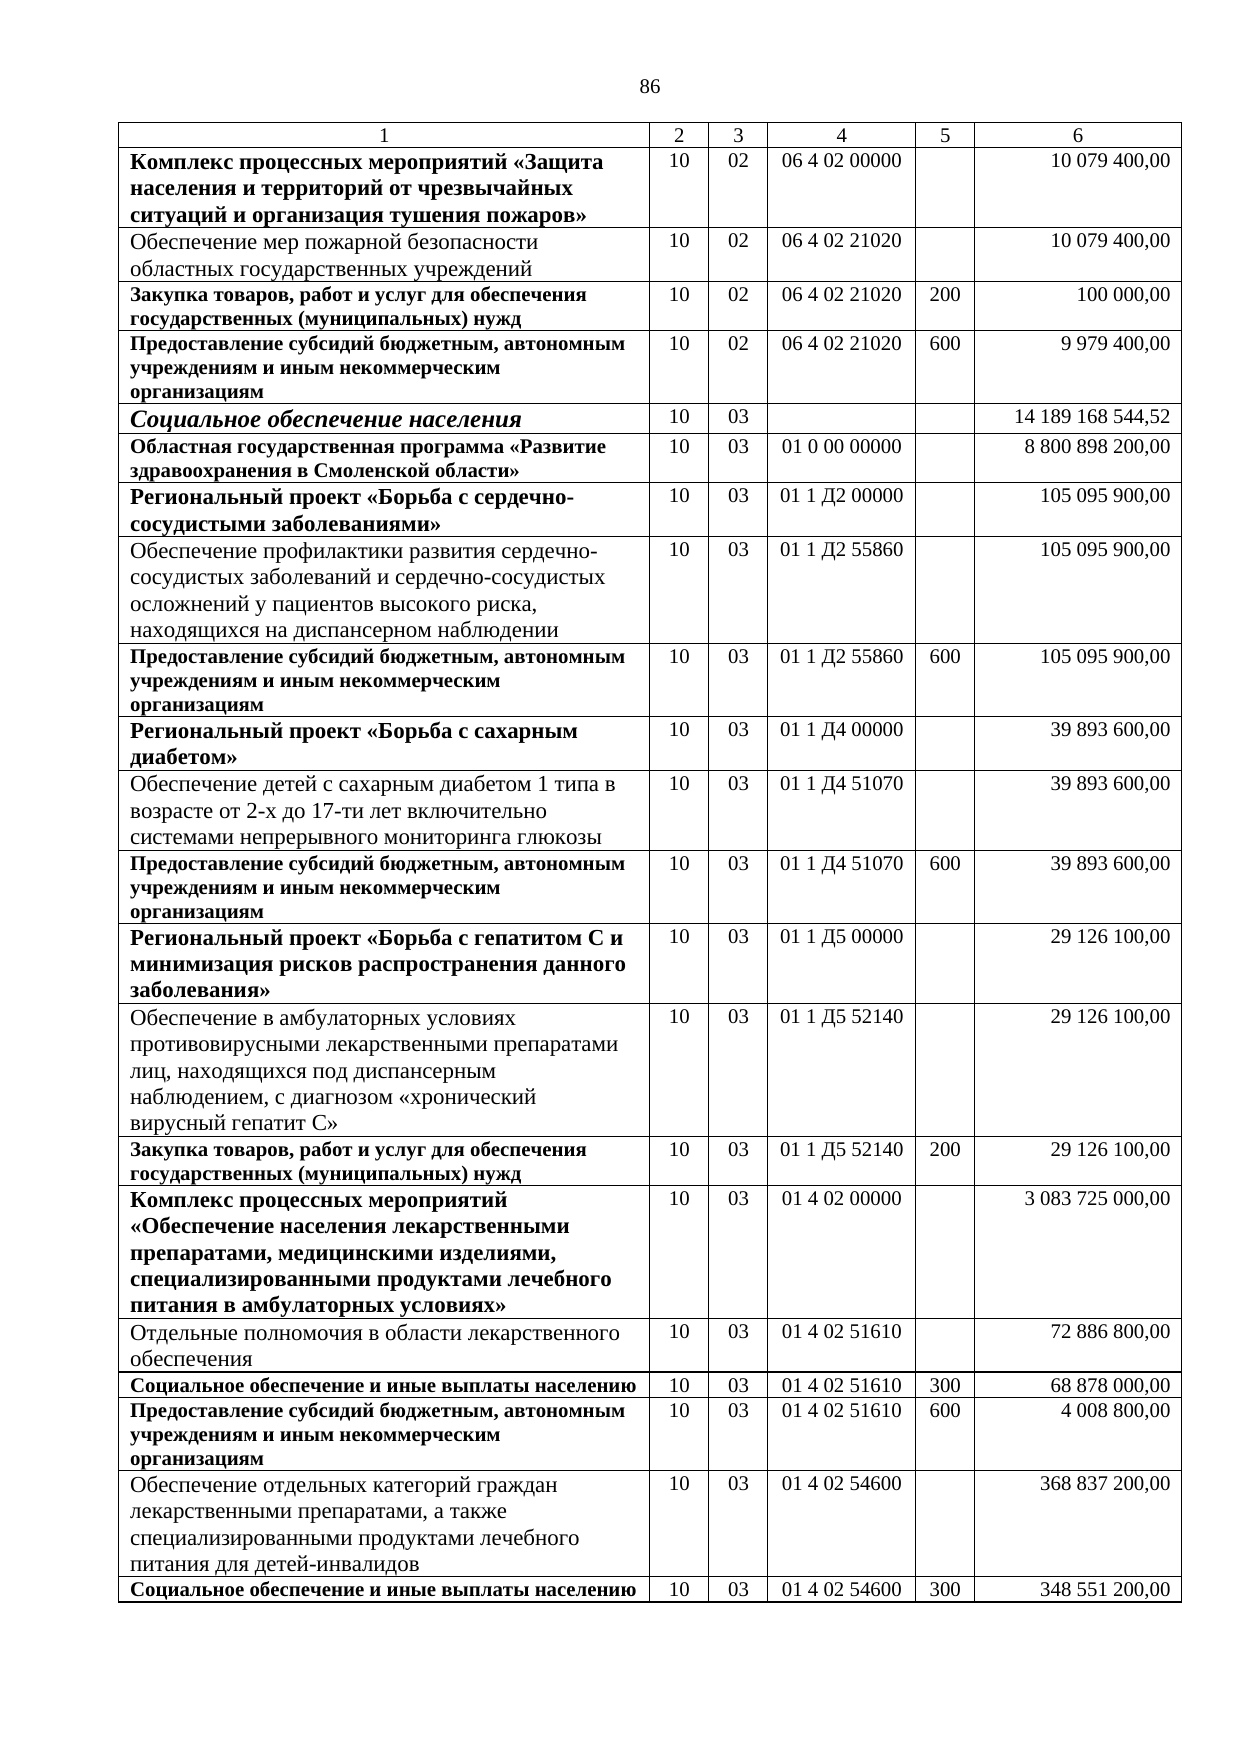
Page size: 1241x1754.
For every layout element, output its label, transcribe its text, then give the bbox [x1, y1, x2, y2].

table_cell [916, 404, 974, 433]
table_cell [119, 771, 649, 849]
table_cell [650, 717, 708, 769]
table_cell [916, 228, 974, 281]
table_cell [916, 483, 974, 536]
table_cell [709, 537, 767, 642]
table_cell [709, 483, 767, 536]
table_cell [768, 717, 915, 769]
table_header 5 [916, 123, 974, 147]
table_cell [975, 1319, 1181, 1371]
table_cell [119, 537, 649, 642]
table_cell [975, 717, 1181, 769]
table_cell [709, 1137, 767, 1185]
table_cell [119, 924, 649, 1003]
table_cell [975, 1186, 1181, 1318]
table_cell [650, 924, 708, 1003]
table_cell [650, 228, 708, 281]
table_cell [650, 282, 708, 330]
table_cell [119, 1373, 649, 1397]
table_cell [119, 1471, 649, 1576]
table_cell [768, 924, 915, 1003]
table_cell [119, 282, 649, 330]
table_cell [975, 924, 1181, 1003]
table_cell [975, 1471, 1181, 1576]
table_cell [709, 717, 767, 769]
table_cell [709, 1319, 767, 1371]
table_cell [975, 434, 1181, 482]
table_header 1 [119, 123, 649, 147]
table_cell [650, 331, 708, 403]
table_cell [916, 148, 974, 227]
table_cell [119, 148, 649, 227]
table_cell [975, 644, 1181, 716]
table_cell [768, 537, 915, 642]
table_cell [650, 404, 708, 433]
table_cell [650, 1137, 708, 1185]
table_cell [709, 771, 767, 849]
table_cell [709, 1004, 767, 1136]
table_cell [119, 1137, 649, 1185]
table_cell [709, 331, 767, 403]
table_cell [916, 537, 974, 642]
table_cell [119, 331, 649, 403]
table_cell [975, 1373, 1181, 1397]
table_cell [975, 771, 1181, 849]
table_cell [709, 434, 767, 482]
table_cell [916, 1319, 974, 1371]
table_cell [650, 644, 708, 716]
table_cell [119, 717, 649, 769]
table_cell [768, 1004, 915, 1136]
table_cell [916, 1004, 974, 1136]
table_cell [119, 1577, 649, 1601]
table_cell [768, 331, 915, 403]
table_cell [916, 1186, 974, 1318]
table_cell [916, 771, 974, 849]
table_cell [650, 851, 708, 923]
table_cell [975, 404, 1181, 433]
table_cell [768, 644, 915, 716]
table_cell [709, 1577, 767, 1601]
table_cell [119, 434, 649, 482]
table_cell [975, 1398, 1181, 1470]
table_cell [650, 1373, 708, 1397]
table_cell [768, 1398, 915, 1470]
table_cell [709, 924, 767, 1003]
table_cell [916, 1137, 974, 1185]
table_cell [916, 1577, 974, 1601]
table_header 3 [709, 123, 767, 147]
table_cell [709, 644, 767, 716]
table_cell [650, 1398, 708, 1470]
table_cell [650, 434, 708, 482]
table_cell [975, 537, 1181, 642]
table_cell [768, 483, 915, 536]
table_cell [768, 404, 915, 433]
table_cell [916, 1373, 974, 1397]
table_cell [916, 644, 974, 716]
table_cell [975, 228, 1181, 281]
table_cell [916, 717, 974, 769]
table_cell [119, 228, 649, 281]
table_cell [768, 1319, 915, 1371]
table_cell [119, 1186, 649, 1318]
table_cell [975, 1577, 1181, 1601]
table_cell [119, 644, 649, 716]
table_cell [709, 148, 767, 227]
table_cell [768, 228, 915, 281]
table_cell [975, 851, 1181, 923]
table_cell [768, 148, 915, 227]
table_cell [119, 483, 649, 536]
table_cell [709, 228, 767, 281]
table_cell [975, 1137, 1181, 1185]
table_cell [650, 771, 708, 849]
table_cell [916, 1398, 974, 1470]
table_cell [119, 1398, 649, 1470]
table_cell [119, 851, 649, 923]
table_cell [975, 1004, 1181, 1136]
table_header 4 [768, 123, 915, 147]
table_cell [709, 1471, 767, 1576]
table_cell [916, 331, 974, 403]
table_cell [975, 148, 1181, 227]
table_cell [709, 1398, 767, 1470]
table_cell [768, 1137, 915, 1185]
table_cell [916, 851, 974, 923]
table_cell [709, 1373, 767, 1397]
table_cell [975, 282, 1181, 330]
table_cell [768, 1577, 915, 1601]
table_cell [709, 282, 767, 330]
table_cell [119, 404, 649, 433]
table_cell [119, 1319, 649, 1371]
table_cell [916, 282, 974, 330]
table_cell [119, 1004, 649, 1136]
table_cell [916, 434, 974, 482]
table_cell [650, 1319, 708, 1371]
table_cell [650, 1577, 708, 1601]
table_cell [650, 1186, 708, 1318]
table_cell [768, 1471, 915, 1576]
table_header 2 [650, 123, 708, 147]
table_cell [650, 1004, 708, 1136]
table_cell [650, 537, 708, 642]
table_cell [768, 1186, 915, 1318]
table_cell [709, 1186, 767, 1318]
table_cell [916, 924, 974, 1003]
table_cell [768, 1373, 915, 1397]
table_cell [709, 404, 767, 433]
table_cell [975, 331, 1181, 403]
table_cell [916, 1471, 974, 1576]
table_header 6 [975, 123, 1181, 147]
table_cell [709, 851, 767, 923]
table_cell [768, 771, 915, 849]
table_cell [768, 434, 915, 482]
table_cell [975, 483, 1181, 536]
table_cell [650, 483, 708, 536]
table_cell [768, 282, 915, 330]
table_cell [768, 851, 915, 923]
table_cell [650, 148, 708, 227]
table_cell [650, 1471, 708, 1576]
